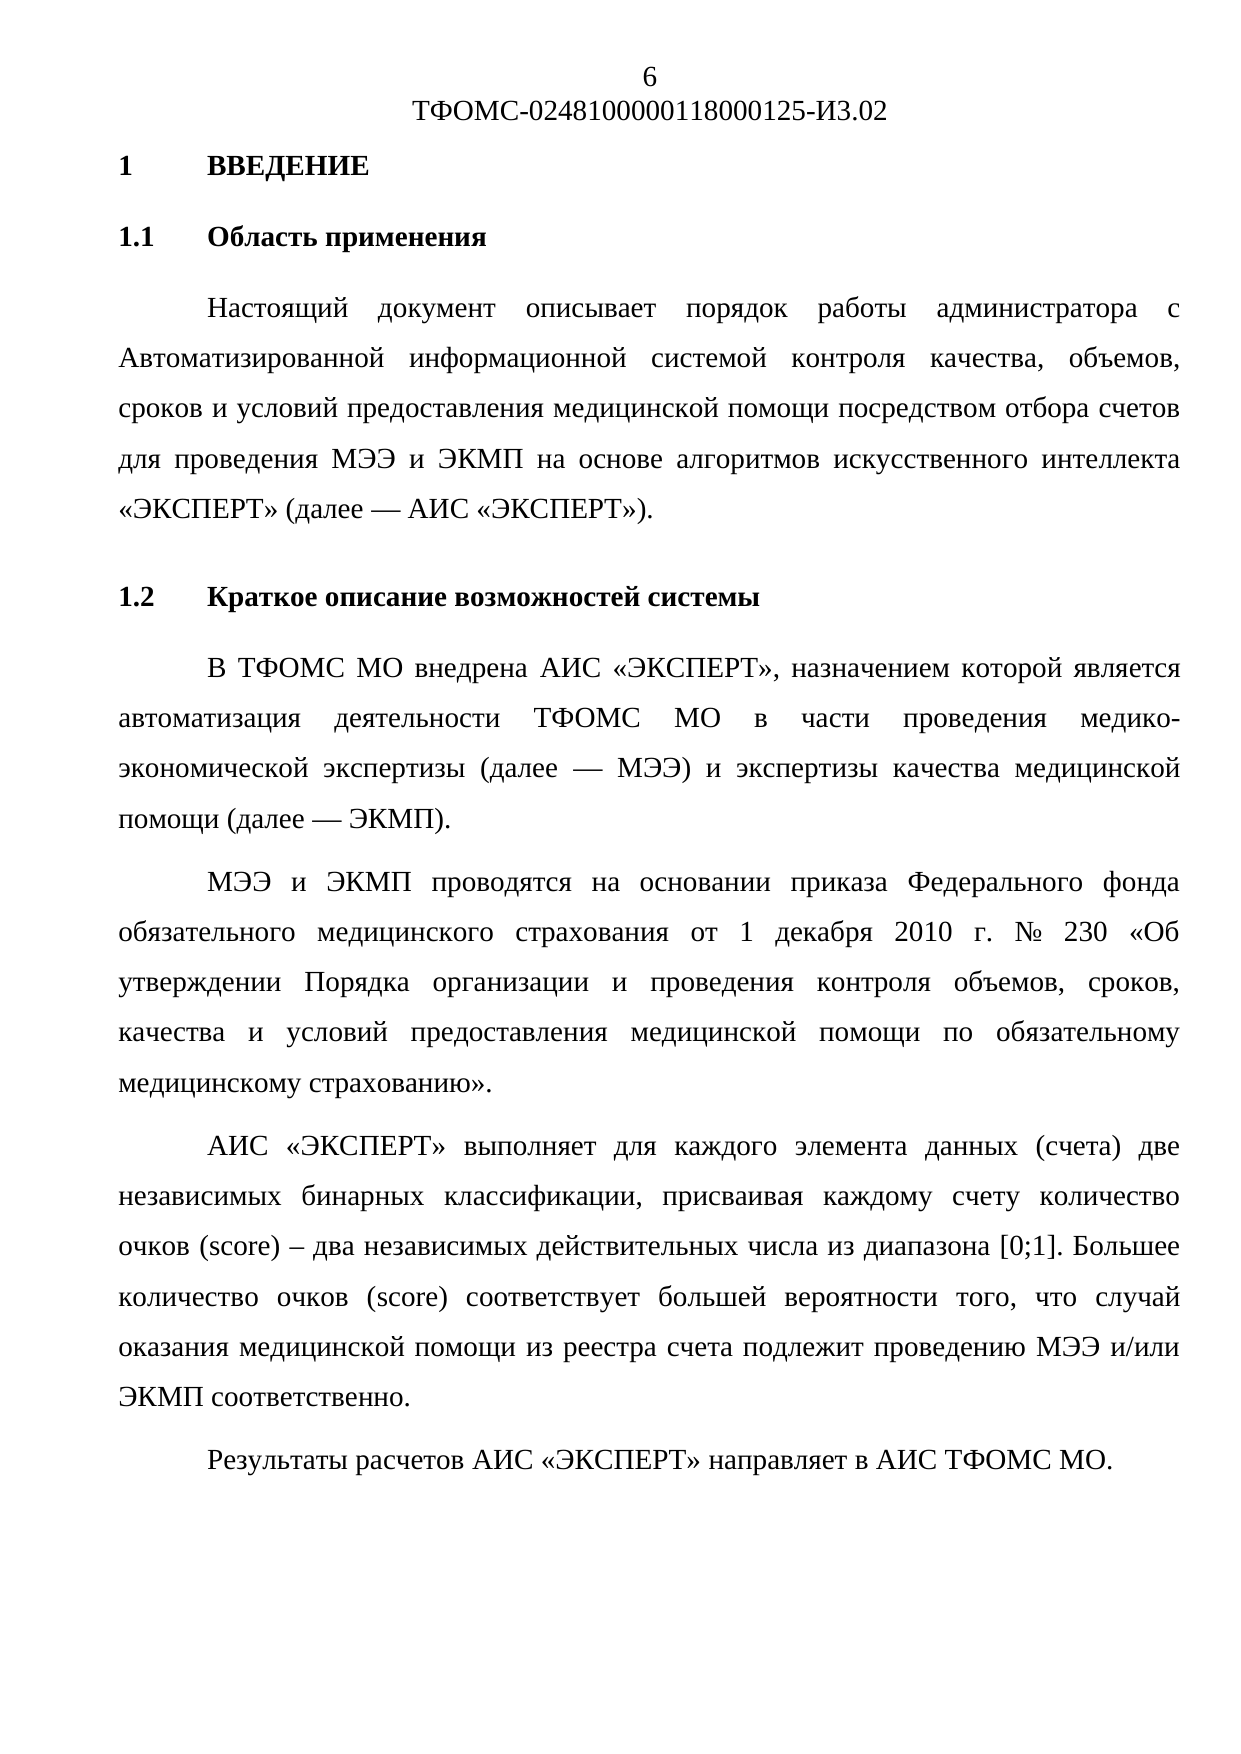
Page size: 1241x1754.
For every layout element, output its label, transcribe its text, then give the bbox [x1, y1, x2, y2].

subtitle Введение [118, 148, 1181, 181]
subtitle Область применения [118, 219, 1181, 252]
text Настоящий документ описывает порядок работы администратора с Автоматизированной информационной системой контроля качества, объемов, сроков и условий предоставления медицинской помощи посредством отбора счетов для проведения МЭЭ и ЭКМП на основе алгоритмов искусственного интеллекта «ЭКСПЕРТ» (далее — ). [118, 290, 1181, 524]
text Результаты расчетов направляет в АИС ТФОМС МО. [118, 1442, 1181, 1476]
text МЭЭ и ЭКМП проводятся на основании приказа Федерального фонда обязательного медицинского страхования от 1 декабря 2010 г. № 230 «Об утверждении Порядка организации и проведения контроля объемов, сроков, качества и условий предоставления медицинской помощи по обязательному медицинскому страхованию». [118, 864, 1181, 1098]
text выполняет для каждого элемента данных (счета) две независимых бинарных классификации, присваивая каждому счету количество очков (score) – два независимых действительных числа из диапазона [0;1]. Большее количество очков (score) соответствует большей вероятности того, что случай оказания медицинской помощи из реестра счета подлежит проведению МЭЭ и/или ЭКМП соответственно. [118, 1128, 1181, 1413]
text В ТФОМС МО внедрена , назначением которой является автоматизация деятельности ТФОМС МО в части проведения медико-экономической экспертизы (далее — МЭЭ) и экспертизы качества медицинской помощи (далее — ЭКМП). [118, 650, 1181, 834]
subtitle Краткое описание возможностей системы [118, 579, 1181, 612]
